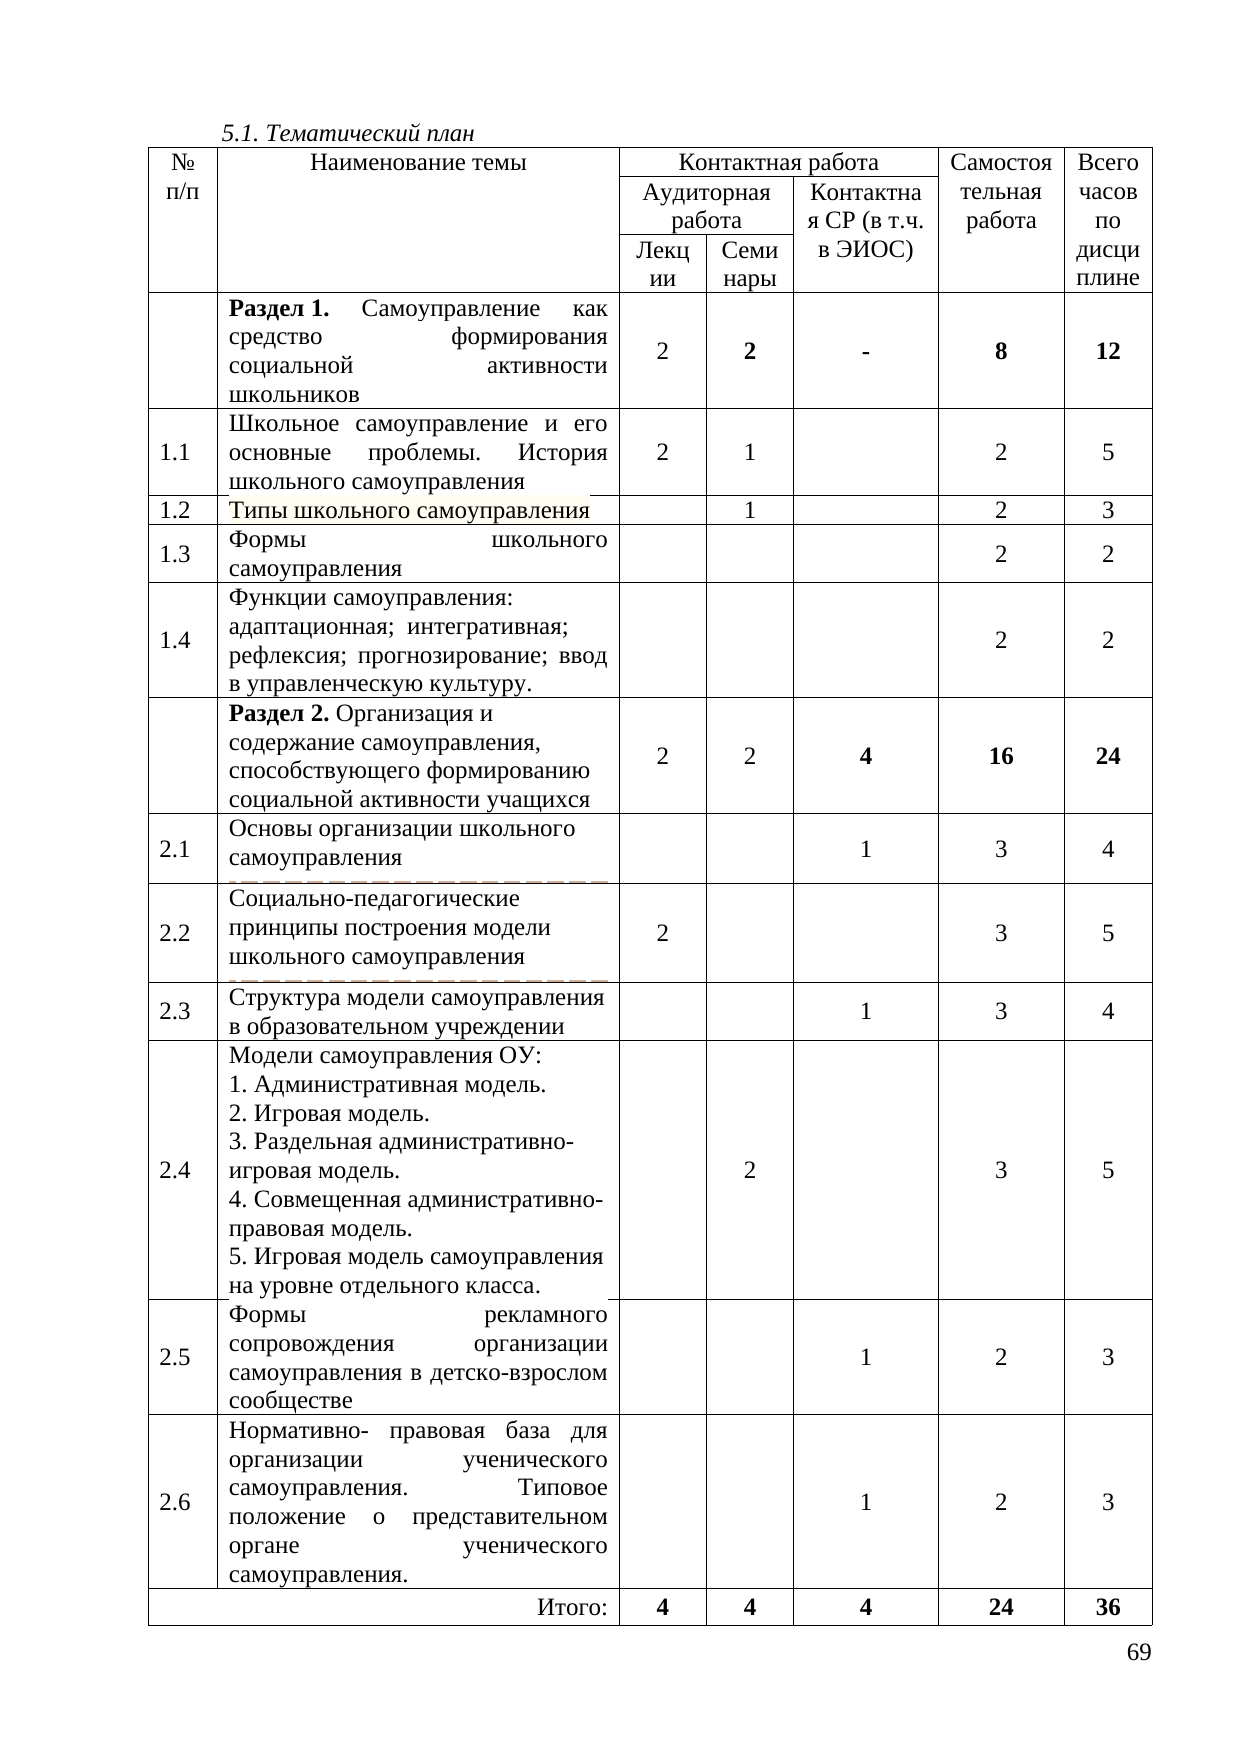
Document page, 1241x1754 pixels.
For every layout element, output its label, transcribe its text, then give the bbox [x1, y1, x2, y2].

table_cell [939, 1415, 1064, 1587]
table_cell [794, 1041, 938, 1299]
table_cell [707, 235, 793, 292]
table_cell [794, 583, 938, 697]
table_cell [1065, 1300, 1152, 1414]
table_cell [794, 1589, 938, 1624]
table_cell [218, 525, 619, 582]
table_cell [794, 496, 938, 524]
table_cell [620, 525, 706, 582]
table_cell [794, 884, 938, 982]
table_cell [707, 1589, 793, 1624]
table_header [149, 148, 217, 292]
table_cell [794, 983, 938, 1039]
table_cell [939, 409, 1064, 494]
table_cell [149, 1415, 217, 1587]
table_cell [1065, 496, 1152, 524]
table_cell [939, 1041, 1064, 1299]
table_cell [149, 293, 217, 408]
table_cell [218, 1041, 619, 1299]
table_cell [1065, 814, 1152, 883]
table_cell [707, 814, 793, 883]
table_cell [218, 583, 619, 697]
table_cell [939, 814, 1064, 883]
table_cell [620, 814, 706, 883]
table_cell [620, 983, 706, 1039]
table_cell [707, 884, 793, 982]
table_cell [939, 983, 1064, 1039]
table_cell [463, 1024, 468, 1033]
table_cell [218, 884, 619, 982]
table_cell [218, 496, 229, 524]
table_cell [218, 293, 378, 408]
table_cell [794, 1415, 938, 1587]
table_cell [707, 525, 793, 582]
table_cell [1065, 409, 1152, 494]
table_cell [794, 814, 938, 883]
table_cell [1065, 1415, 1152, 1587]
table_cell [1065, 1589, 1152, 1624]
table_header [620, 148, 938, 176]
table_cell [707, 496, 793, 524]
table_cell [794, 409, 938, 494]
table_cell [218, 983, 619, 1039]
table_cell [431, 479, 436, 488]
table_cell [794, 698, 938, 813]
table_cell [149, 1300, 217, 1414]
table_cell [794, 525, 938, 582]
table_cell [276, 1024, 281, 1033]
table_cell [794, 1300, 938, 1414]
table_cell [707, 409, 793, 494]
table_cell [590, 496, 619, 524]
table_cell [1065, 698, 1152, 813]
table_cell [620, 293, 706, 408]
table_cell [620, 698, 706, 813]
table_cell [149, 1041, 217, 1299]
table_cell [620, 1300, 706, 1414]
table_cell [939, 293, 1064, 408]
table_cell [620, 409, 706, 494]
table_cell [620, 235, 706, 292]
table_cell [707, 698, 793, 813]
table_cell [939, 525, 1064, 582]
text 5.1. Тематический план [148, 118, 1152, 147]
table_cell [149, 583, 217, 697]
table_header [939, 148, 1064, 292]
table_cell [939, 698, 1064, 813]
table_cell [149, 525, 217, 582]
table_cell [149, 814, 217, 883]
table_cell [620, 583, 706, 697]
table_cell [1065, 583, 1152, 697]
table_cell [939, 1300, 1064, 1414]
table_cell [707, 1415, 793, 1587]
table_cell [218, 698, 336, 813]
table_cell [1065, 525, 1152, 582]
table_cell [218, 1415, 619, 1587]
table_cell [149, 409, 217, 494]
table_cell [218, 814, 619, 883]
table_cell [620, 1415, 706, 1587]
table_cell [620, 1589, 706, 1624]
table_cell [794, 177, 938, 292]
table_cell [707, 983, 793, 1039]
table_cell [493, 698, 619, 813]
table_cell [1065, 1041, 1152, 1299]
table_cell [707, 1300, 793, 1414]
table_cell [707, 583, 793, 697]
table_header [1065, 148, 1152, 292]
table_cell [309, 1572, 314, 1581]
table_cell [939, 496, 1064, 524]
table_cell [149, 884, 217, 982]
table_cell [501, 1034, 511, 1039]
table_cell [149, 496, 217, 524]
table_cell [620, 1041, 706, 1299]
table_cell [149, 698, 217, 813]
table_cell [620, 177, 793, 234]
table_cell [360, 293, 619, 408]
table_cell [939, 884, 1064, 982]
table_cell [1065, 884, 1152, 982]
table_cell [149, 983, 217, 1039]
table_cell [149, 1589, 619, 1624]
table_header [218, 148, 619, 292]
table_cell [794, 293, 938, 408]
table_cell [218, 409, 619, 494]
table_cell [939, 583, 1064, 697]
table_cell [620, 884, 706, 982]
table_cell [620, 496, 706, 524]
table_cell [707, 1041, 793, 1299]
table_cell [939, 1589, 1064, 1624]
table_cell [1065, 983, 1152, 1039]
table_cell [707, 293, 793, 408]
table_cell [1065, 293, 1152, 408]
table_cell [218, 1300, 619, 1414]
